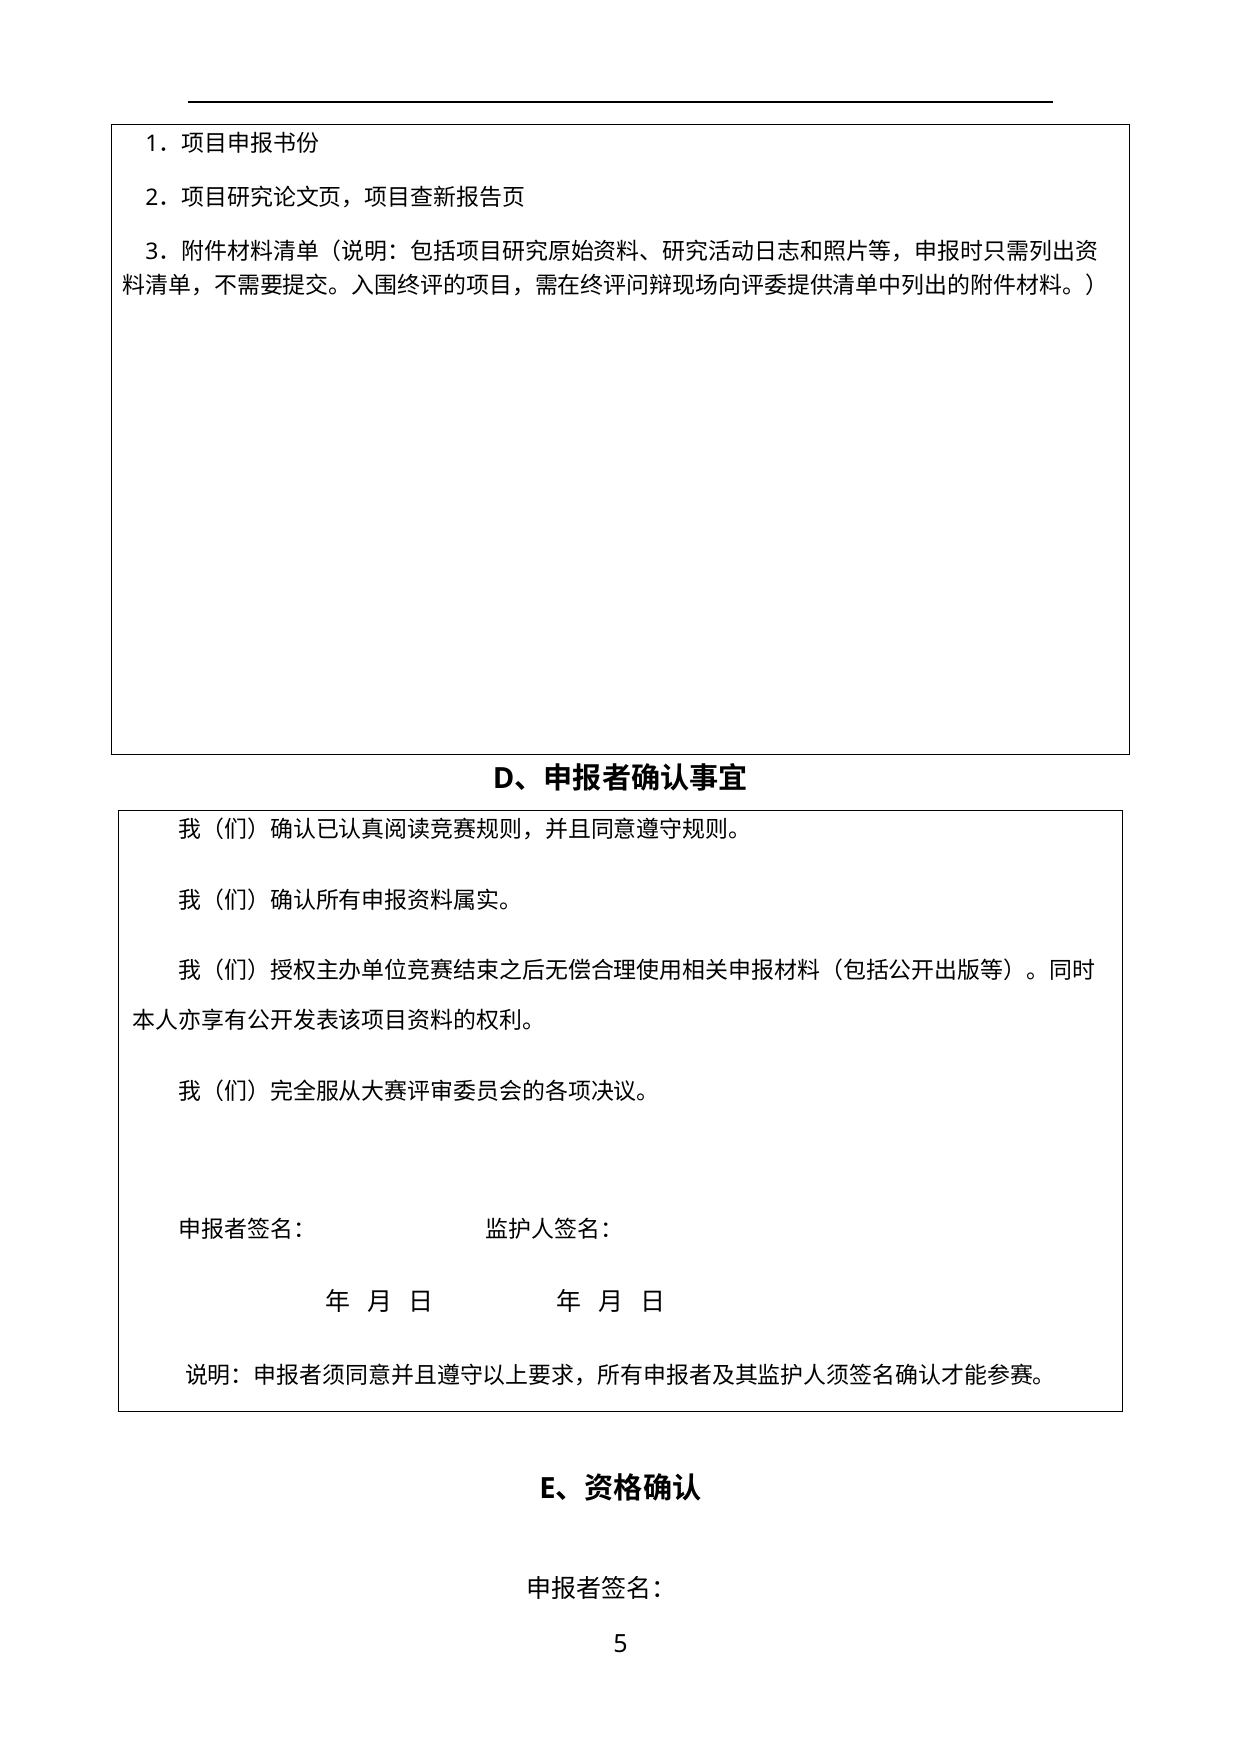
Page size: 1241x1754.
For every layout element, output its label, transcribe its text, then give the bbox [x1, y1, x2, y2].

text E、资格确认 [187, 1464, 1053, 1507]
text D、申报者确认事宜 [187, 755, 1053, 797]
table_header 我（们）确认已认真阅读竞赛规则，并且同意遵守规则。 我（们）确认所有申报资料属实。 我（们）授权主办单位竞赛结束之后无偿合理使用相关申报材料（包括公开出版等）。同时本人亦享有公开发表该项目资料的权利。 我（们）完全服从大赛评审委员会的各项决议。 申报者签名： 监护人签名： 年 月 日 年 月 日 说明：申报者须同意并且遵守以上要求，所有申报者及其监护人须签名确认才能参赛。 [119, 811, 1122, 1411]
table_header 1．项目申报书份 2．项目研究论文页，项目查新报告页 3．附件材料清单（说明：包括项目研究原始资料、研究活动日志和照片等，申报时只需列出资料清单，不需要提交。入围终评的项目，需在终评问辩现场向评委提供清单中列出的附件材料。） [112, 125, 1129, 754]
